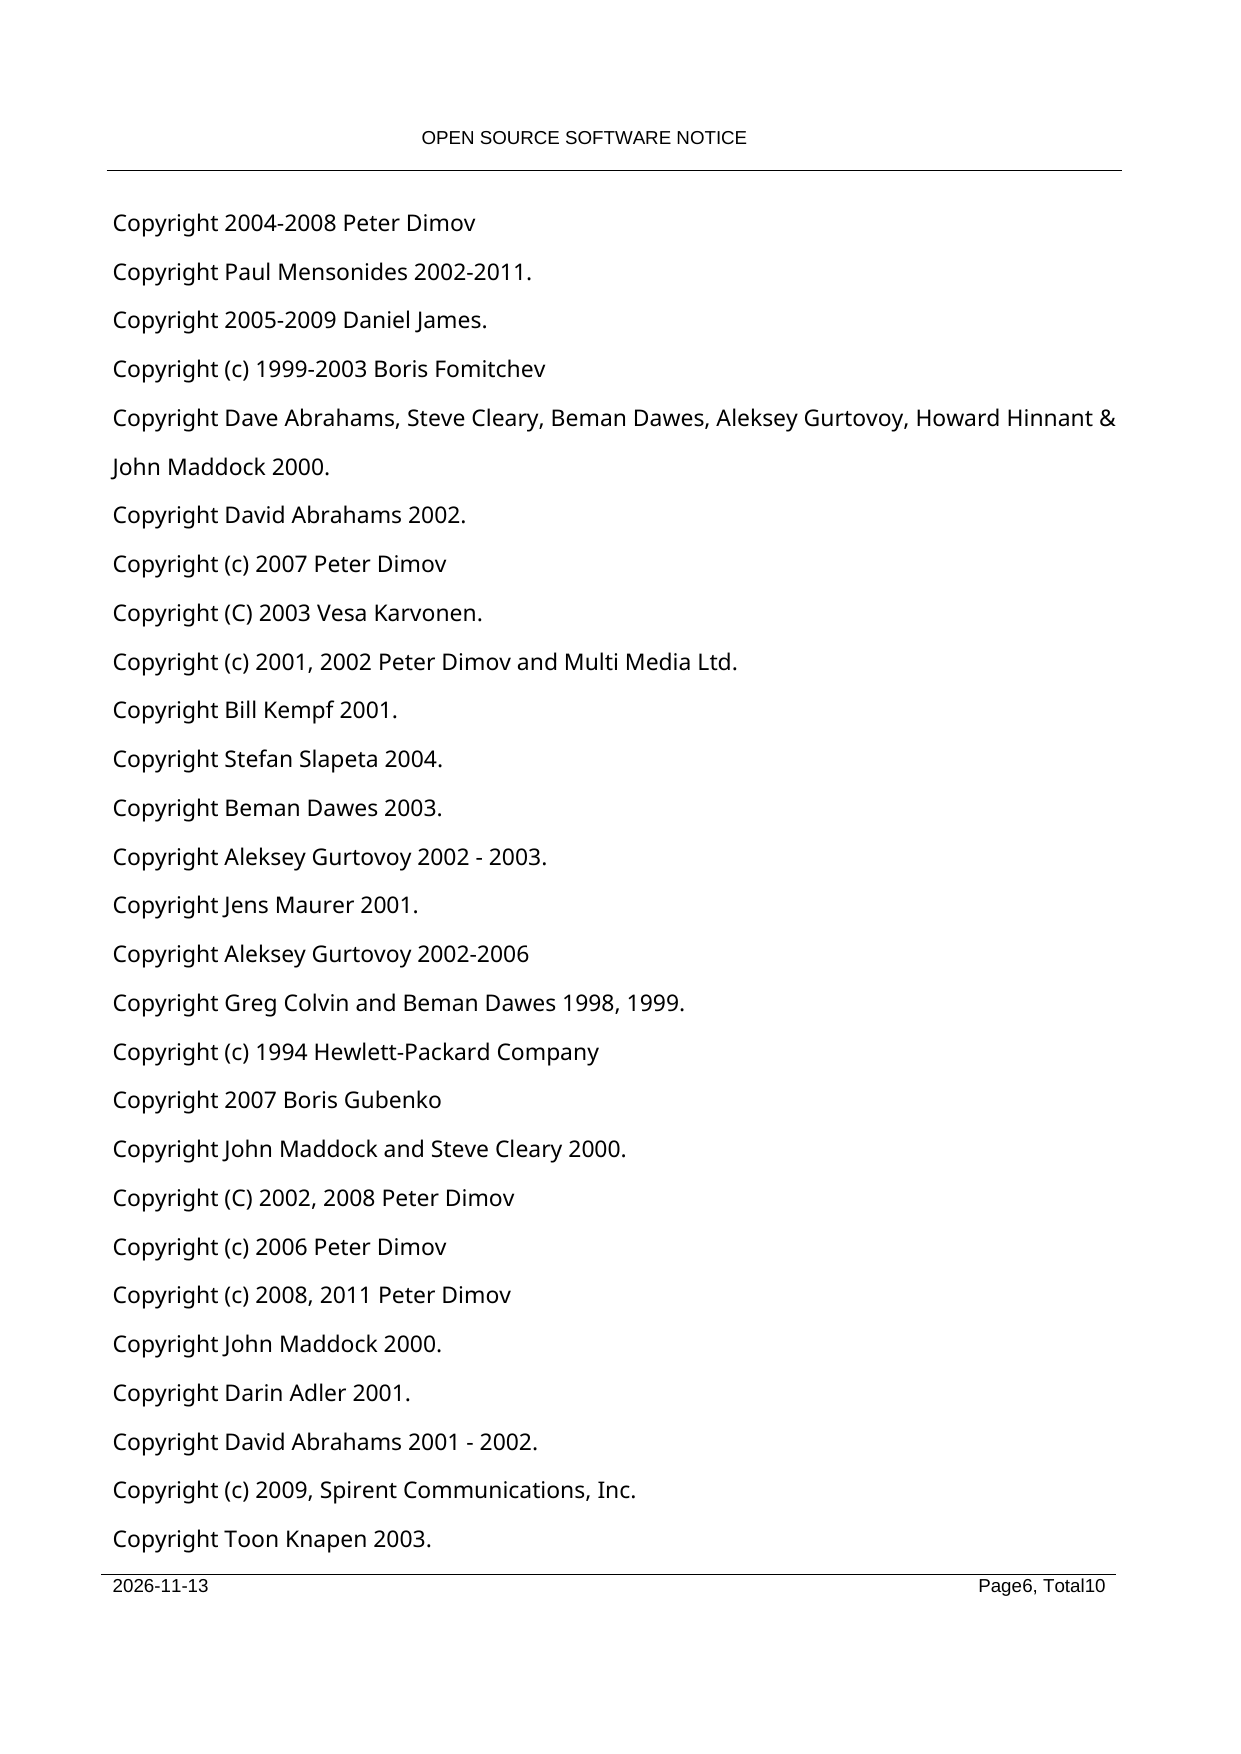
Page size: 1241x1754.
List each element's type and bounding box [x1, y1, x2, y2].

text [112, 206, 1128, 1555]
